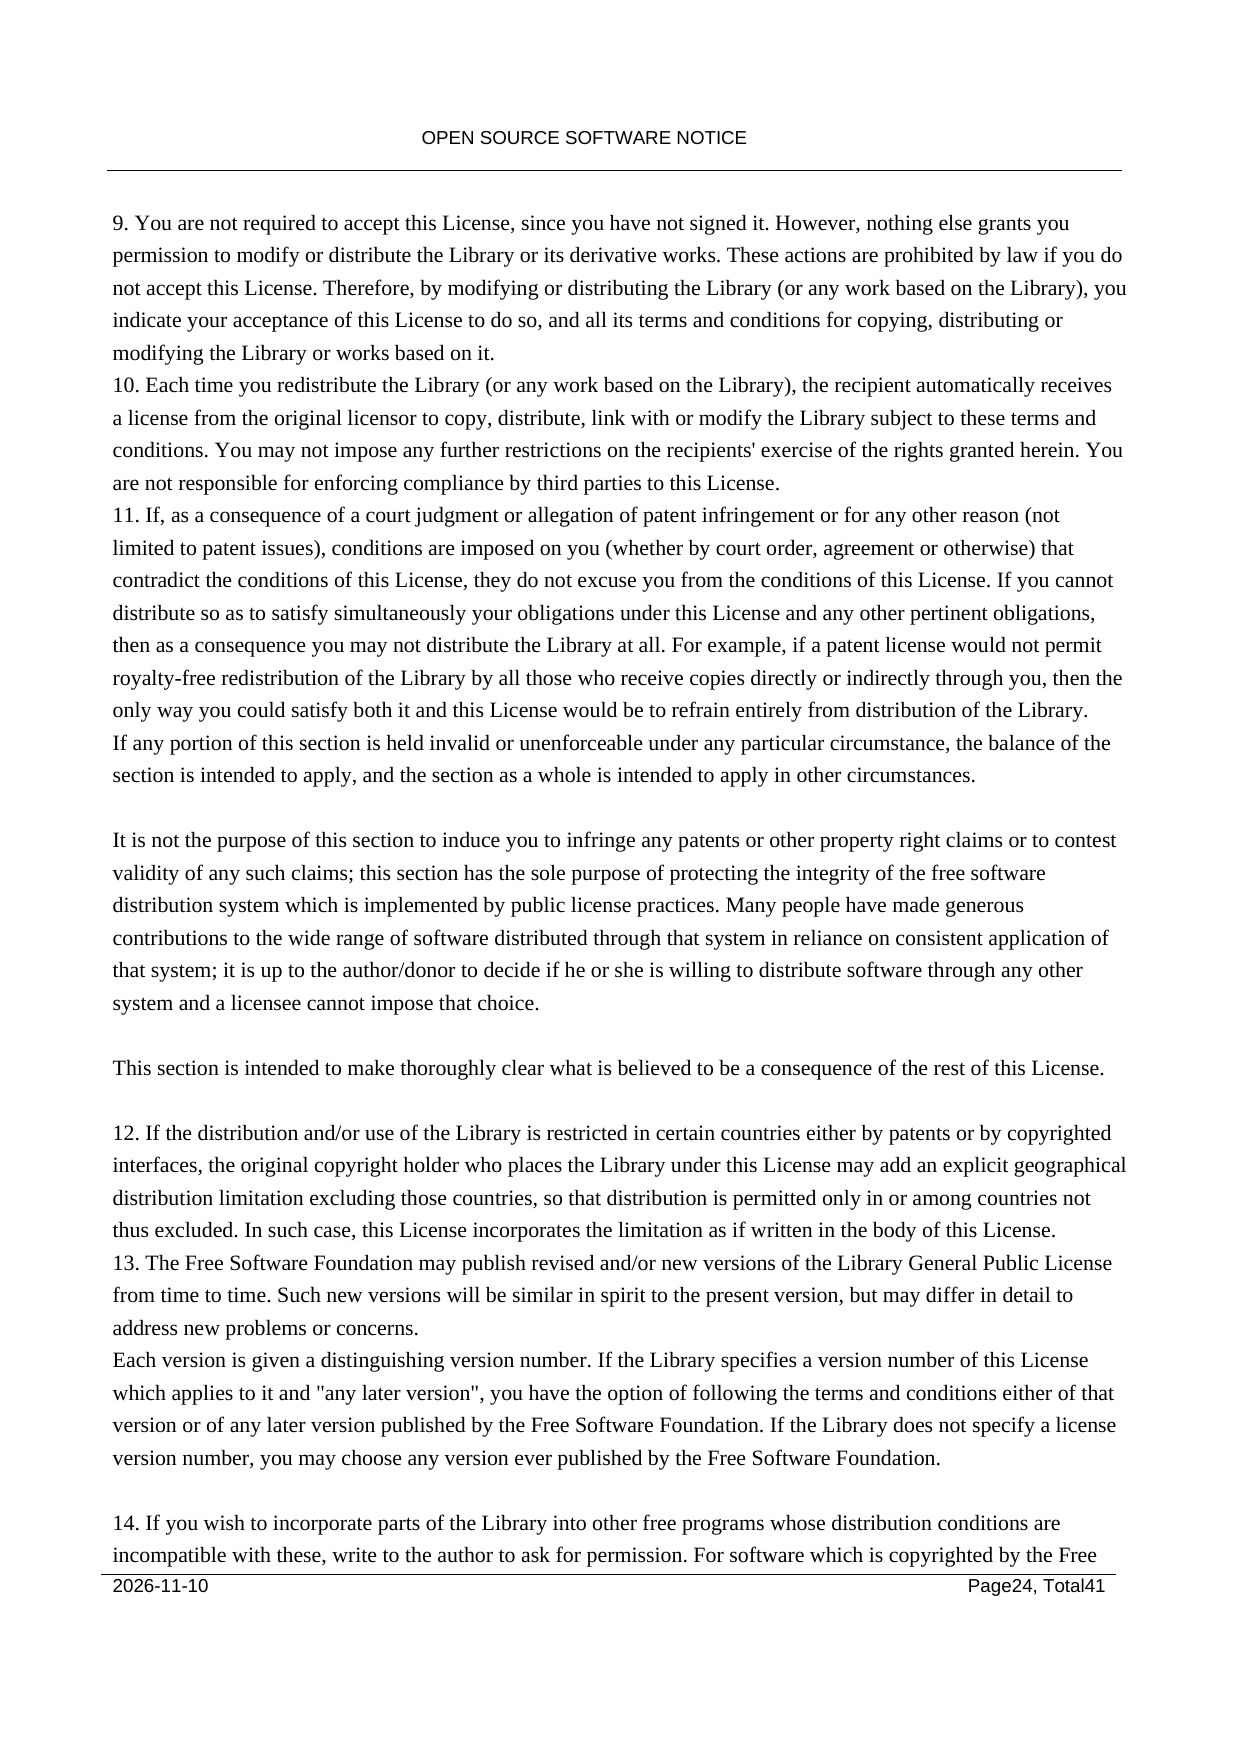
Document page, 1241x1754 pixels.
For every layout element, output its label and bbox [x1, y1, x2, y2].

text [112, 206, 1128, 1571]
